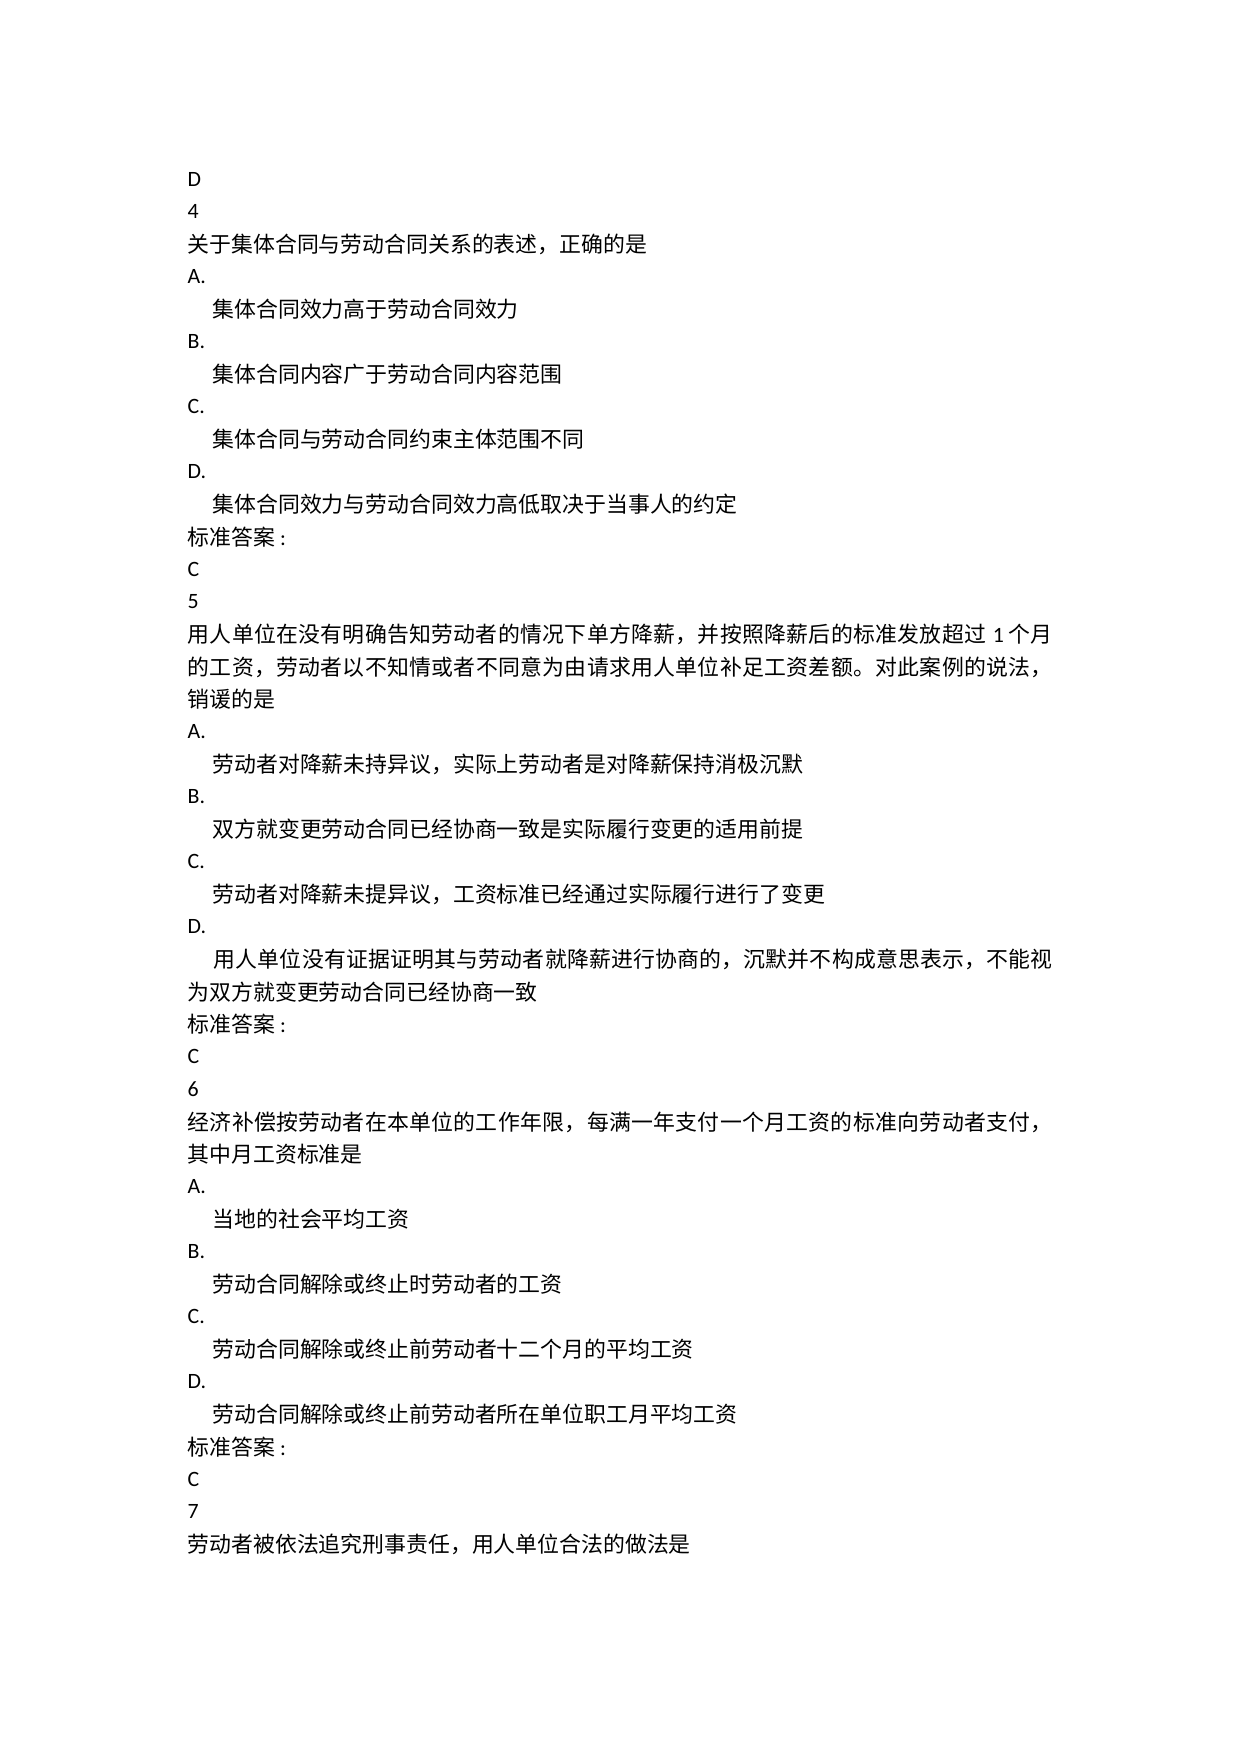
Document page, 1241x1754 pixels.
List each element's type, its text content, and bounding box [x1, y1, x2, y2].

text 4 [187, 194, 1053, 227]
text 标准答案 : [187, 1429, 1053, 1462]
text 集体合同内容广于劳动合同内容范围 [187, 357, 1053, 389]
text A. [187, 259, 1053, 292]
text 劳动合同解除或终止前劳动者所在单位职工月平均工资 [187, 1397, 1053, 1429]
text 5 [187, 584, 1053, 617]
text C. [187, 389, 1053, 422]
text 经济补偿按劳动者在本单位的工作年限，每满一年支付一个月工资的标准向劳动者支付，其中月工资标准是 [187, 1104, 1053, 1169]
text 集体合同与劳动合同约束主体范围不同 [187, 422, 1053, 454]
text C [187, 1462, 1053, 1494]
text 标准答案 : [187, 1007, 1053, 1039]
text 标准答案 : [187, 519, 1053, 552]
text C [187, 552, 1053, 584]
text D. [187, 454, 1053, 487]
text A. [187, 1169, 1053, 1202]
text C. [187, 1299, 1053, 1332]
text 用人单位在没有明确告知劳动者的情况下单方降薪，并按照降薪后的标准发放超过1个月的工资，劳动者以不知情或者不同意为由请求用人单位补足工资差额。对此案例的说法，销谖的是 [187, 617, 1053, 714]
text 劳动者对降薪未提异议，工资标准已经通过实际履行进行了变更 [187, 877, 1053, 909]
text 用人单位没有证据证明其与劳动者就降薪进行协商的，沉默并不构成意思表示，不能视为双方就变更劳动合同已经协商一致 [187, 942, 1053, 1007]
text 6 [187, 1072, 1053, 1104]
text 7 [187, 1494, 1053, 1527]
text 劳动者对降薪未持异议，实际上劳动者是对降薪保持消极沉默 [187, 747, 1053, 779]
text 劳动合同解除或终止时劳动者的工资 [187, 1267, 1053, 1299]
text A. [187, 714, 1053, 747]
text D. [187, 1364, 1053, 1397]
text 劳动者被依法追究刑事责任，用人单位合法的做法是 [187, 1527, 1053, 1559]
text C [187, 1039, 1053, 1072]
text B. [187, 324, 1053, 357]
text 双方就变更劳动合同已经协商一致是实际履行变更的适用前提 [187, 812, 1053, 844]
text 劳动合同解除或终止前劳动者十二个月的平均工资 [187, 1332, 1053, 1364]
text D. [187, 909, 1053, 942]
text B. [187, 1234, 1053, 1267]
text 集体合同效力高于劳动合同效力 [187, 292, 1053, 324]
text 当地的社会平均工资 [187, 1202, 1053, 1234]
text B. [187, 779, 1053, 812]
text C. [187, 844, 1053, 877]
text 集体合同效力与劳动合同效力高低取决于当事人的约定 [187, 487, 1053, 519]
text D [187, 162, 1053, 194]
text 关于集体合同与劳动合同关系的表述，正确的是 [187, 227, 1053, 259]
